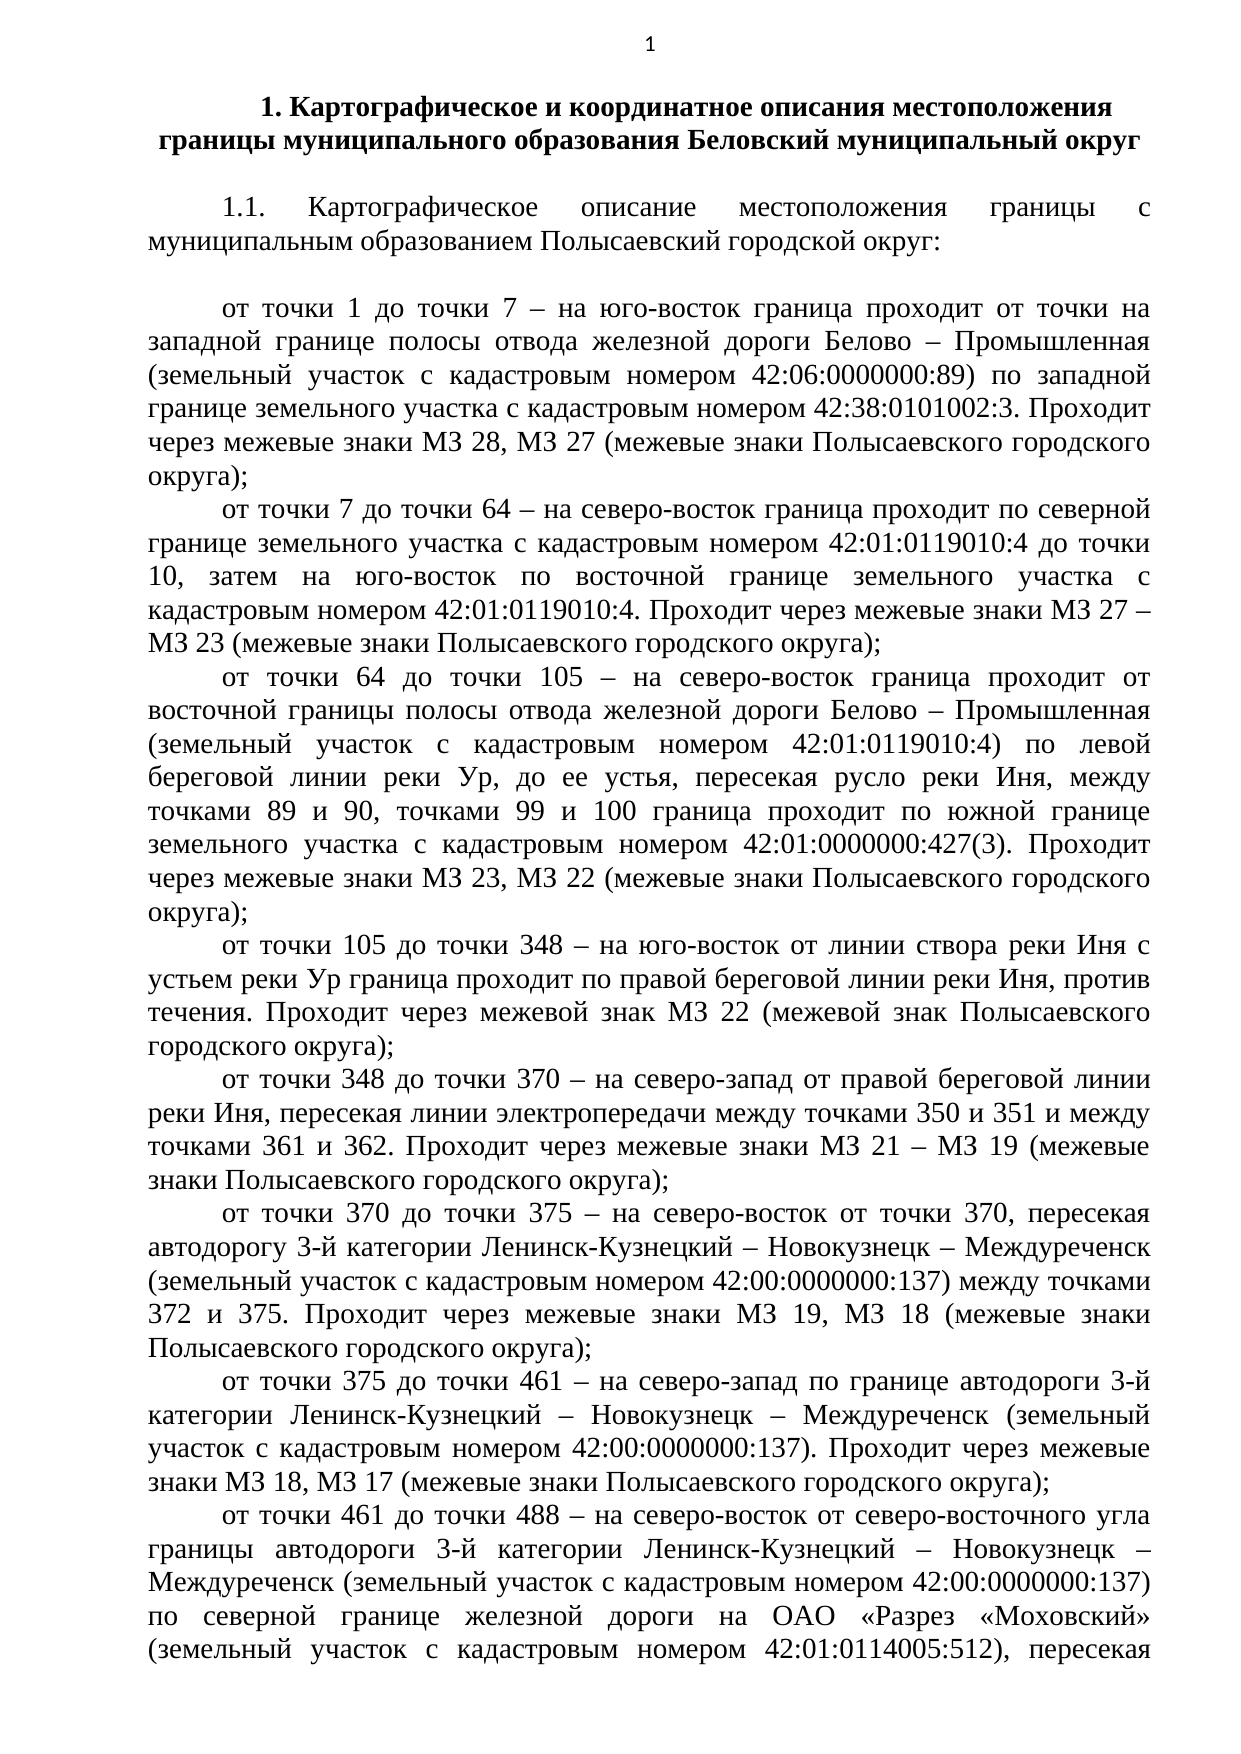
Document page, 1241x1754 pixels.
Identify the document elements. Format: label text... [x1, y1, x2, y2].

text 1.1. Картографическое описание местоположения границы с муниципальным образованием Полысаевский городской округ: [148, 189, 1152, 256]
text от точки 370 до точки 375 – на северо-восток от точки 370, пересекая автодорогу 3-й категории Ленинск-Кузнецкий – Новокузнецк – Междуреченск (земельный участок с кадастровым номером 42:00:0000000:137) между точками 372 и 375. Проходит через межевые знаки МЗ 19, МЗ 18 (межевые знаки Полысаевского городского округа); [148, 1196, 1152, 1363]
text от точки 64 до точки 105 – на северо-восток граница проходит от восточной границы полосы отвода железной дороги Белово – Промышленная (земельный участок с кадастровым номером 42:01:0119010:4) по левой береговой линии реки Ур, до ее устья, пересекая русло реки Иня, между точками 89 и 90, точками 99 и 100 граница проходит по южной границе земельного участка с кадастровым номером 42:01:0000000:427(3). Проходит через межевые знаки МЗ 23, МЗ 22 (межевые знаки Полысаевского городского округа); [148, 659, 1152, 927]
text от точки 375 до точки 461 – на северо-запад по границе автодороги 3-й категории Ленинск-Кузнецкий – Новокузнецк – Междуреченск (земельный участок с кадастровым номером 42:00:0000000:137). Проходит через межевые знаки МЗ 18, МЗ 17 (межевые знаки Полысаевского городского округа); [148, 1363, 1152, 1497]
text от точки 7 до точки 64 – на северо-восток граница проходит по северной границе земельного участка с кадастровым номером 42:01:0119010:4 до точки 10, затем на юго-восток по восточной границе земельного участка с кадастровым номером 42:01:0119010:4. Проходит через межевые знаки МЗ 27 – МЗ 23 (межевые знаки Полысаевского городского округа); [148, 491, 1152, 659]
text от точки 348 до точки 370 – на северо-запад от правой береговой линии реки Иня, пересекая линии электропередачи между точками 350 и 351 и между точками 361 и 362. Проходит через межевые знаки МЗ 21 – МЗ 19 (межевые знаки Полысаевского городского округа); [148, 1061, 1152, 1196]
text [148, 1497, 1152, 1665]
text 1. Картографическое и координатное описания местоположения границы муниципального образования Беловский муниципальный округ [148, 89, 1152, 156]
text от точки 105 до точки 348 – на юго-восток от линии створа реки Иня с устьем реки Ур граница проходит по правой береговой линии реки Иня, против течения. Проходит через межевой знак МЗ 22 (межевой знак Полысаевского городского округа); [148, 927, 1152, 1061]
text от точки 1 до точки 7 – на юго-восток граница проходит от точки на западной границе полосы отвода железной дороги Белово – Промышленная (земельный участок с кадастровым номером 42:06:0000000:89) по западной границе земельного участка с кадастровым номером 42:38:0101002:3. Проходит через межевые знаки МЗ 28, МЗ 27 (межевые знаки Полысаевского городского округа); [148, 290, 1152, 491]
